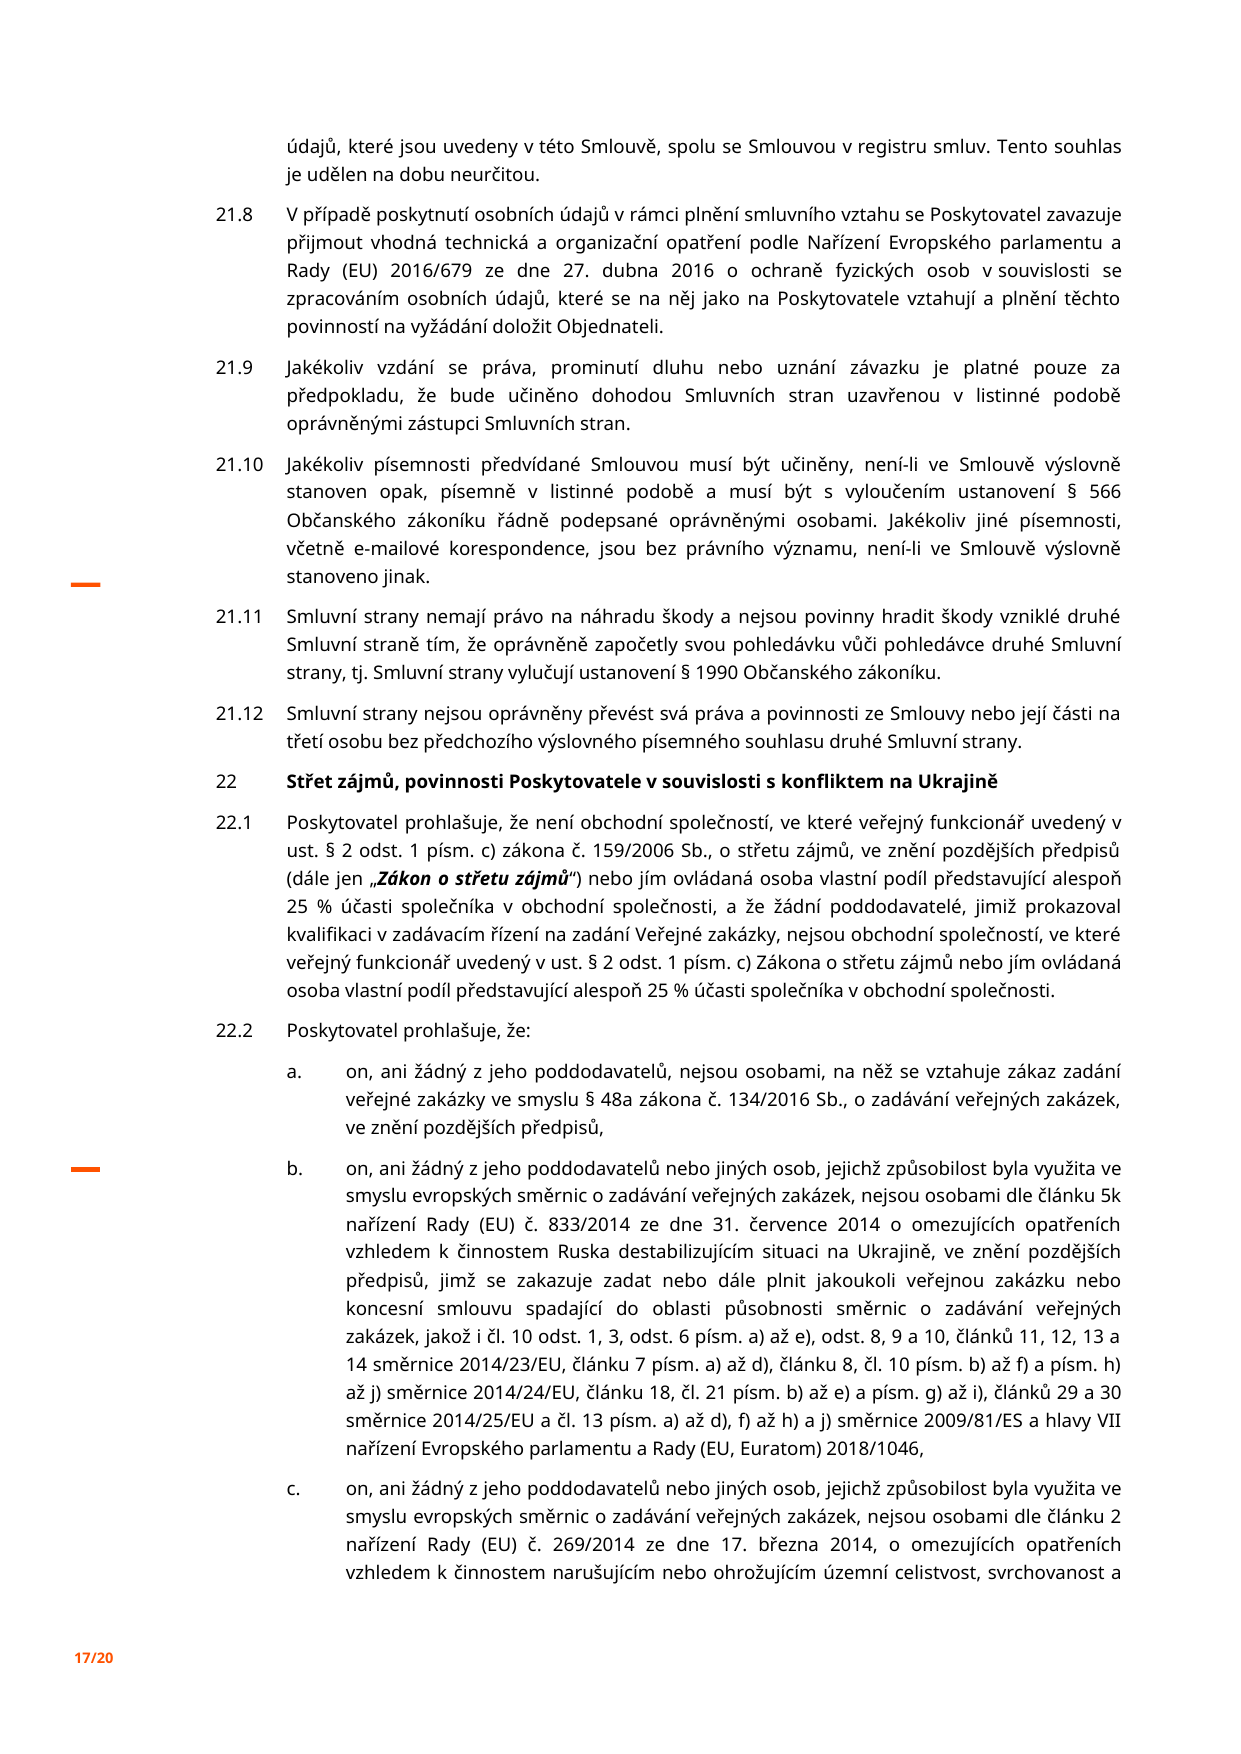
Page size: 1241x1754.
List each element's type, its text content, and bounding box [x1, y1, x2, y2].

subtitle Jakékoliv písemnosti předvídané Smlouvou musí být učiněny, není-li ve Smlouvě výslovně stanoven opak, písemně v listinné podobě a musí být s vyloučením ustanovení § 566 Občanského zákoníku řádně podepsané oprávněnými osobami. Jakékoliv jiné písemnosti, včetně e-mailové korespondence, jsou bez právního významu, není-li ve Smlouvě výslovně stanoveno jinak. [216, 451, 1122, 588]
subtitle Smluvní strany nejsou oprávněny převést svá práva a povinnosti ze Smlouvy nebo její části na třetí osobu bez předchozího výslovného písemného souhlasu druhé Smluvní strany. [216, 700, 1122, 753]
subtitle Střet zájmů, povinnosti Poskytovatele v souvislosti s konfliktem na Ukrajině [216, 768, 1122, 794]
subtitle Jakékoliv vzdání se práva, prominutí dluhu nebo uznání závazku je platné pouze za předpokladu, že bude učiněno dohodou Smluvních stran uzavřenou v listinné podobě oprávněnými zástupci Smluvních stran. [216, 354, 1122, 436]
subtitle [216, 133, 1122, 187]
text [286, 1476, 1122, 1585]
subtitle Poskytovatel prohlašuje, že není obchodní společností, ve které veřejný funkcionář uvedený v ust. § 2 odst. 1 písm. c) zákona č. 159/2006 Sb., o střetu zájmů, ve znění pozdějších předpisů (dále jen „Zákon o střetu zájmů“) nebo jím ovládaná osoba vlastní podíl představující alespoň 25 % účasti společníka v obchodní společnosti, a že žádní poddodavatelé, jimiž prokazoval kvalifikaci v zadávacím řízení na zadání Veřejné zakázky, nejsou obchodní společností, ve které veřejný funkcionář uvedený v ust. § 2 odst. 1 písm. c) Zákona o střetu zájmů nebo jím ovládaná osoba vlastní podíl představující alespoň 25 % účasti společníka v obchodní společnosti. [216, 809, 1122, 1003]
list on, ani žádný z jeho poddodavatelů, nejsou osobami, na něž se vztahuje zákaz zadání veřejné zakázky ve smyslu § 48a zákona č. 134/2016 Sb., o zadávání veřejných zakázek, ve znění pozdějších předpisů, [286, 1058, 1122, 1140]
subtitle V případě poskytnutí osobních údajů v rámci plnění smluvního vztahu se Poskytovatel zavazuje přijmout vhodná technická a organizační opatření podle Nařízení Evropského parlamentu a Rady (EU) 2016/679 ze dne 27. dubna 2016 o ochraně fyzických osob v souvislosti se zpracováním osobních údajů, které se na něj jako na Poskytovatele vztahují a plnění těchto povinností na vyžádání doložit Objednateli. [216, 202, 1122, 339]
text on, ani žádný z jeho poddodavatelů nebo jiných osob, jejichž způsobilost byla využita ve smyslu evropských směrnic o zadávání veřejných zakázek, nejsou osobami dle článku 5k nařízení Rady (EU) č. 833/2014 ze dne 31. července 2014 o omezujících opatřeních vzhledem k činnostem Ruska destabilizujícím situaci na Ukrajině, ve znění pozdějších předpisů, jimž se zakazuje zadat nebo dále plnit jakoukoli veřejnou zakázku nebo koncesní smlouvu spadající do oblasti působnosti směrnic o zadávání veřejných zakázek, jakož i čl. 10 odst. 1, 3, odst. 6 písm. a) až e), odst. 8, 9 a 10, článků 11, 12, 13 a 14 směrnice 2014/23/EU, článku 7 písm. a) až d), článku 8, čl. 10 písm. b) až f) a písm. h) až j) směrnice 2014/24/EU, článku 18, čl. 21 písm. b) až e) a písm. g) až i), článků 29 a 30 směrnice 2014/25/EU a čl. 13 písm. a) až d), f) až h) a j) směrnice 2009/81/ES a hlavy VII nařízení Evropského parlamentu a Rady (EU, Euratom) 2018/1046, [286, 1155, 1122, 1461]
subtitle Poskytovatel prohlašuje, že: [216, 1018, 1122, 1043]
subtitle Smluvní strany nemají právo na náhradu škody a nejsou povinny hradit škody vzniklé druhé Smluvní straně tím, že oprávněně započetly svou pohledávku vůči pohledávce druhé Smluvní strany, tj. Smluvní strany vylučují ustanovení § 1990 Občanského zákoníku. [216, 603, 1122, 685]
